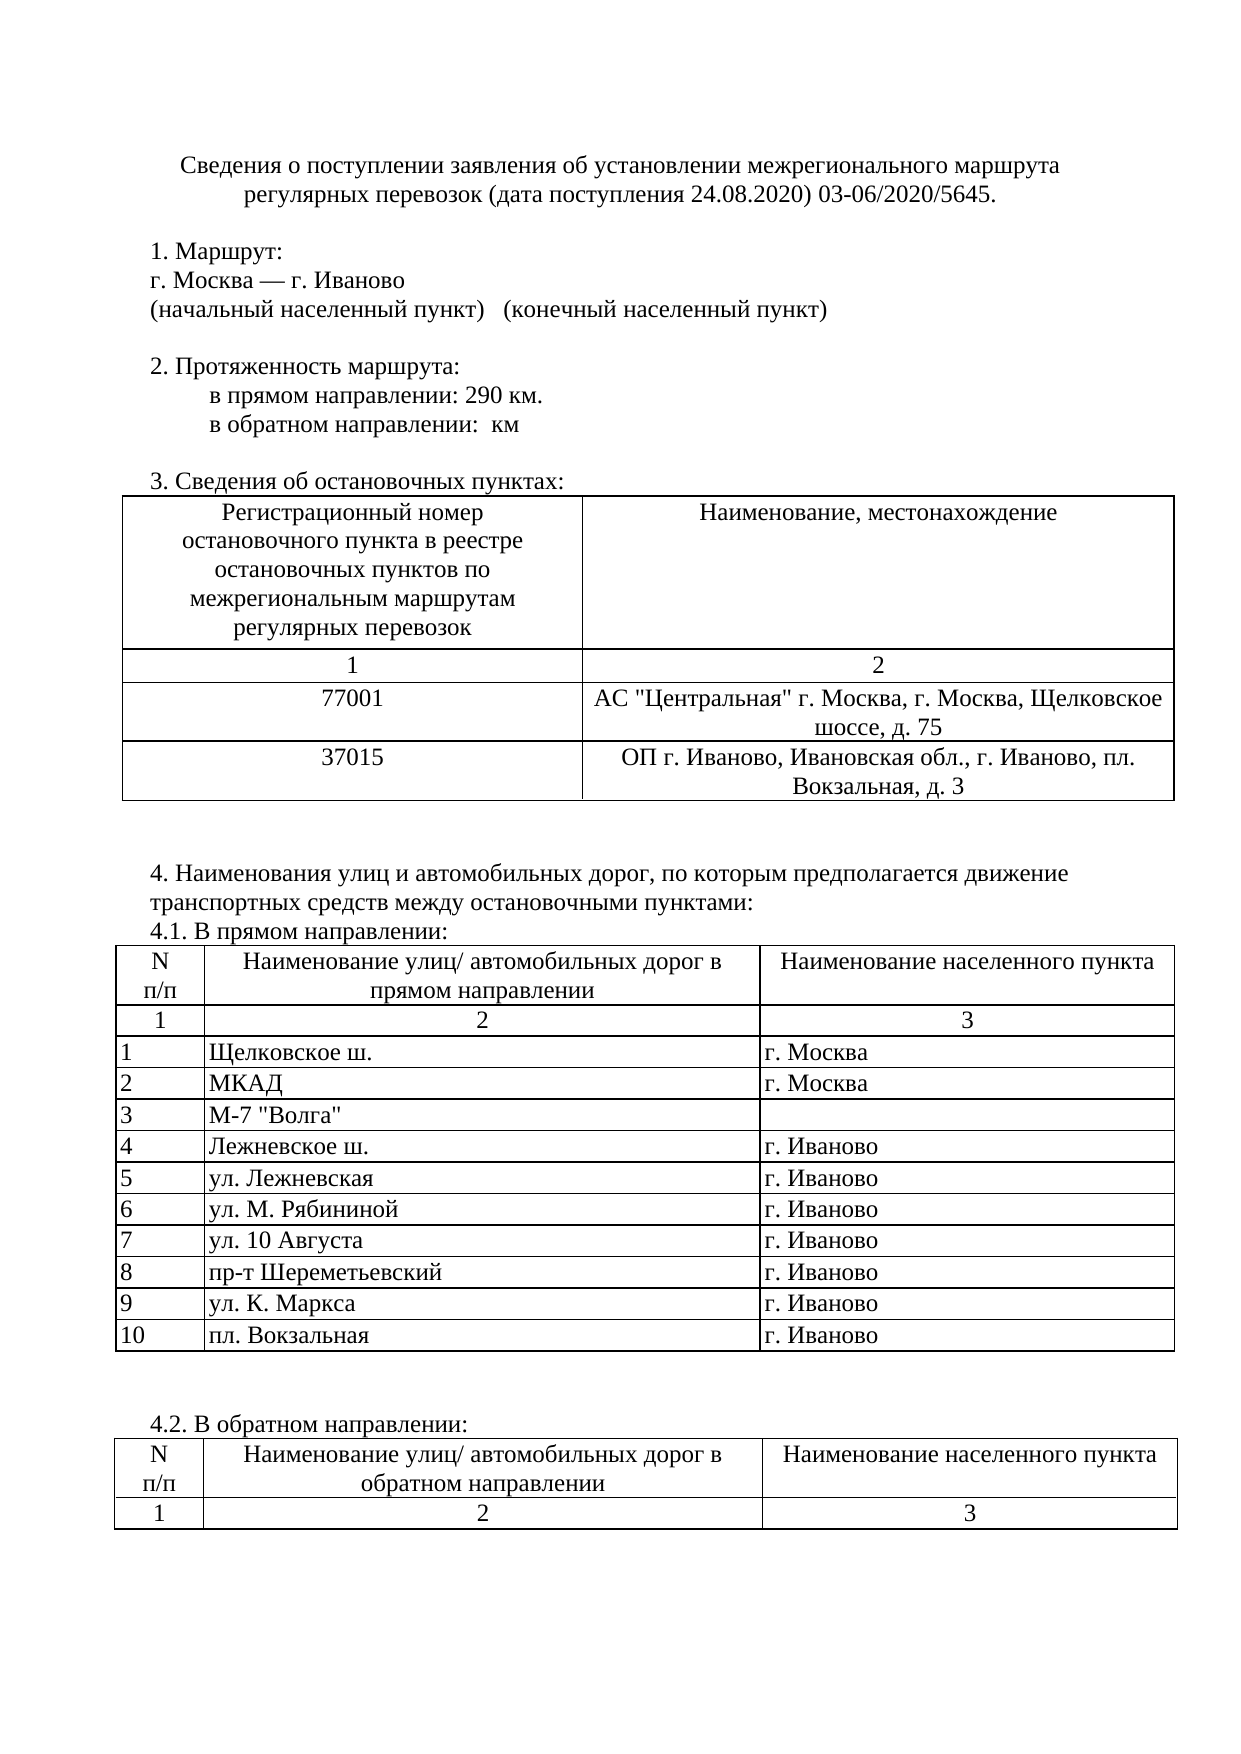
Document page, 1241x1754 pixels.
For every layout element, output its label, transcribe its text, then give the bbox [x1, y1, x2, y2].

table_header N п/п [115, 1439, 203, 1497]
table_cell 1 [117, 1037, 204, 1067]
table_cell ОП г. Иваново, Ивановская обл., г. Иваново, пл. Вокзальная, д. 3 [583, 742, 1173, 799]
table_cell ул. М. Рябининой [205, 1194, 759, 1224]
table_cell 3 [117, 1100, 204, 1130]
table_cell г. Иваново [761, 1163, 1174, 1193]
table_cell 37015 [123, 742, 582, 799]
table_cell 4 [117, 1131, 204, 1161]
text 3. Сведения об остановочных пунктах: [150, 466, 1090, 495]
text Сведения о поступлении заявления об установлении межрегионального маршрута регулярных перевозок (дата поступления 24.08.2020) 03-06/2020/5645. [150, 150, 1090, 207]
table_header Наименование улиц/ автомобильных дорог в обратном направлении [204, 1439, 762, 1497]
table_header Наименование населенного пункта [761, 946, 1174, 1004]
table_cell 7 [117, 1226, 204, 1256]
text 1. Маршрут: [150, 236, 1090, 265]
table_cell 3 [761, 1006, 1174, 1035]
table_header Наименование населенного пункта [763, 1439, 1177, 1497]
table_cell ул. К. Маркса [205, 1289, 759, 1318]
text 4. Наименования улиц и автомобильных дорог, по которым предполагается движение транспортных средств между остановочными пунктами: [150, 858, 1090, 916]
table_cell 2 [204, 1498, 762, 1528]
table_cell г. Иваново [761, 1131, 1174, 1161]
table_cell г. Иваново [761, 1194, 1174, 1224]
table_cell г. Иваново [761, 1289, 1174, 1318]
text в обратном направлении: км [150, 409, 1090, 437]
table_cell 1 [117, 1006, 204, 1035]
table_cell г. Иваново [761, 1320, 1174, 1350]
table_cell 9 [117, 1289, 204, 1318]
text 4.2. В обратном направлении: [150, 1409, 1090, 1438]
table_cell 8 [117, 1257, 204, 1287]
table_cell 3 [763, 1497, 1177, 1528]
table_cell г. Москва [761, 1068, 1174, 1098]
table_cell Лежневское ш. [205, 1131, 759, 1161]
table_cell 2 [205, 1006, 759, 1035]
table_cell ул. 10 Августа [205, 1226, 759, 1256]
table_cell ул. Лежневская [205, 1163, 759, 1193]
text 4.1. В прямом направлении: [150, 916, 1090, 945]
table_cell г. Иваново [761, 1257, 1174, 1287]
table_cell 5 [117, 1163, 204, 1193]
table_cell МКАД [205, 1068, 759, 1098]
table_cell [761, 1100, 1174, 1130]
table_cell 6 [117, 1194, 204, 1224]
table_cell 2 [583, 650, 1173, 681]
table_cell 77001 [123, 683, 582, 740]
table_cell пл. Вокзальная [205, 1320, 759, 1350]
table_header Наименование улиц/ автомобильных дорог в прямом направлении [205, 946, 759, 1004]
table_cell пр-т Шереметьевский [205, 1257, 759, 1287]
table_cell 1 [115, 1498, 203, 1528]
table_cell г. Иваново [761, 1226, 1174, 1256]
table_header Регистрационный номер остановочного пункта в реестре остановочных пунктов по межрегиональным маршрутам регулярных перевозок [123, 497, 582, 648]
table_cell АС "Центральная" г. Москва, г. Москва, Щелковское шоссе, д. 75 [583, 683, 1173, 740]
text в прямом направлении: 290 км. [150, 380, 1090, 409]
table_cell 1 [123, 650, 582, 681]
table_cell г. Москва [761, 1037, 1174, 1067]
text (начальный населенный пункт) (конечный населенный пункт) [150, 294, 1090, 322]
table_header Наименование, местонахождение [583, 497, 1173, 648]
table_cell 2 [117, 1068, 204, 1098]
text г. Москва — г. Иваново [150, 265, 1090, 294]
table_cell Щелковское ш. [205, 1037, 759, 1067]
table_header N п/п [117, 946, 204, 1004]
table_cell М-7 "Волга" [205, 1100, 759, 1130]
table_cell 10 [117, 1320, 204, 1350]
text 2. Протяженность маршрута: [150, 351, 1090, 380]
